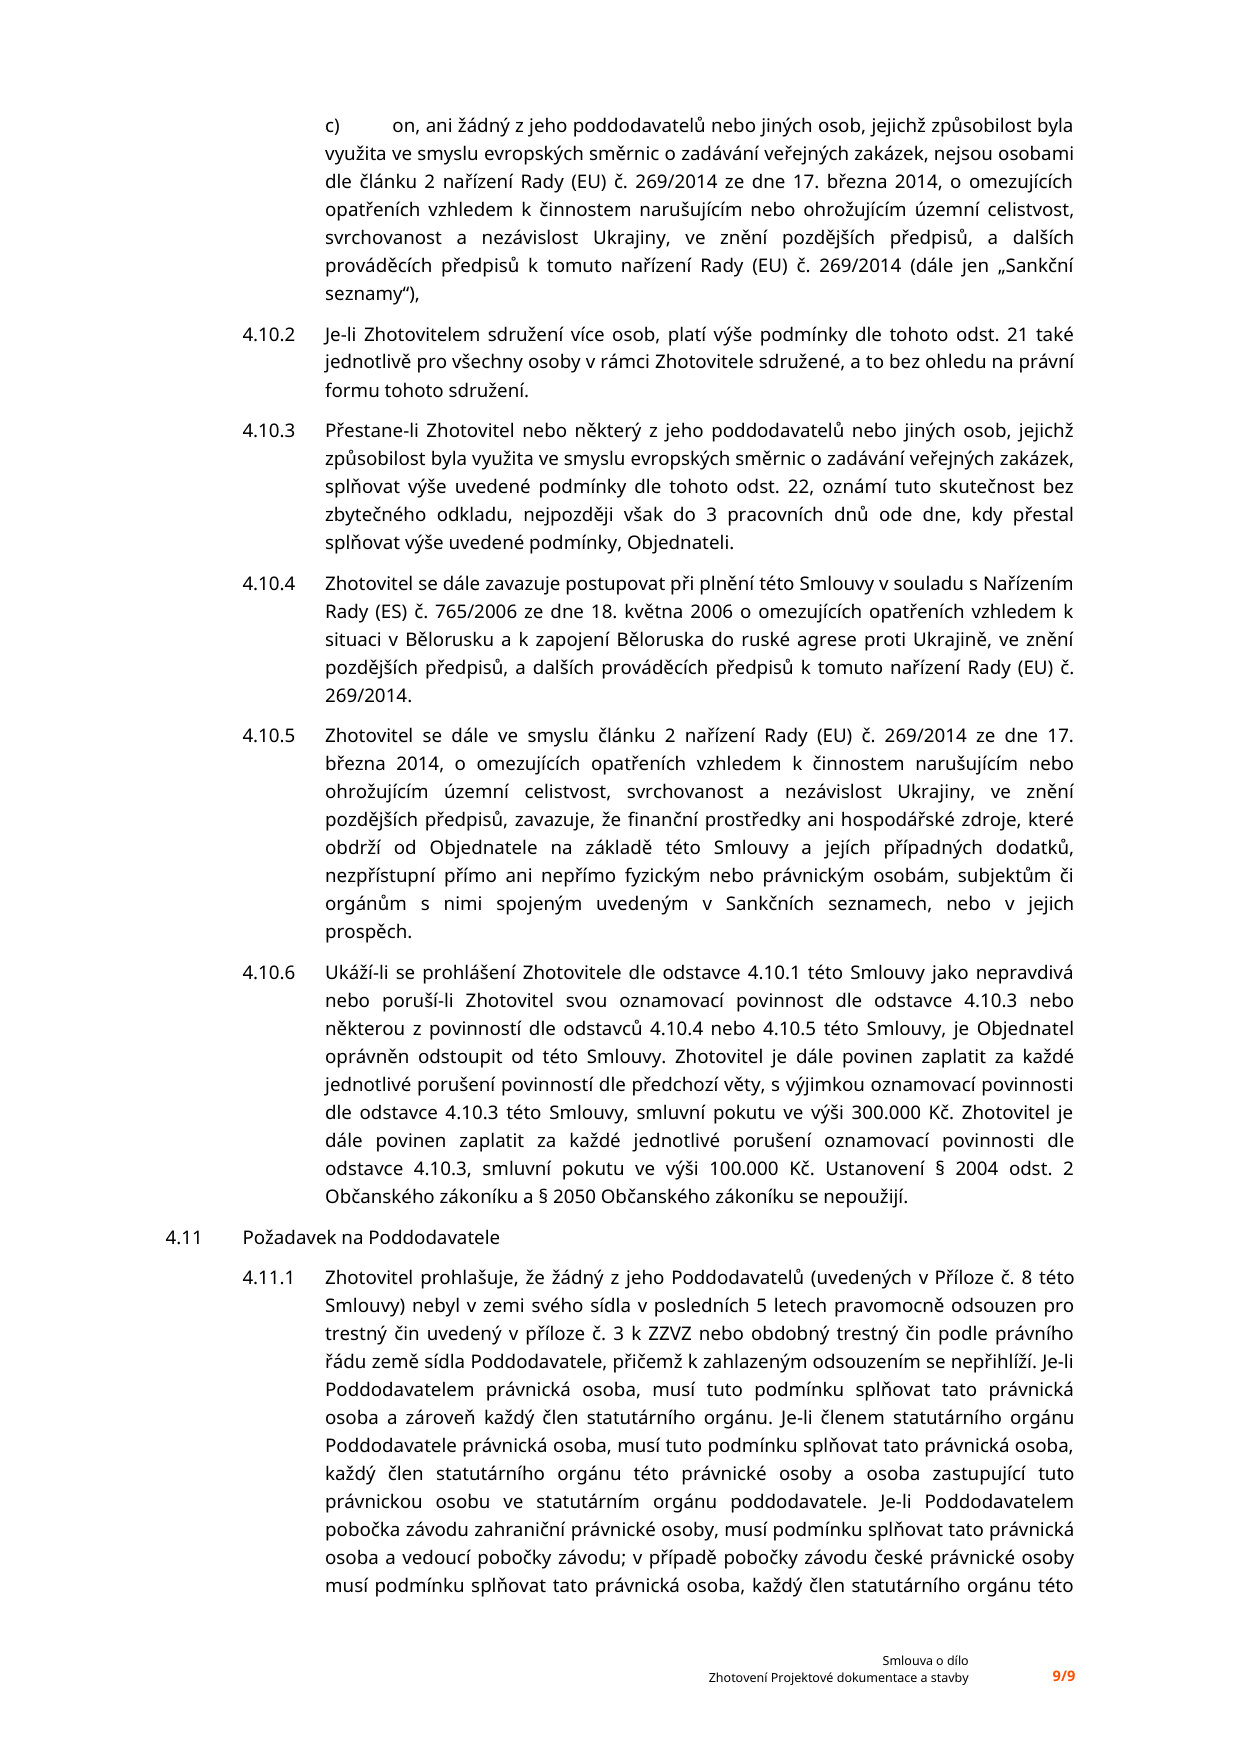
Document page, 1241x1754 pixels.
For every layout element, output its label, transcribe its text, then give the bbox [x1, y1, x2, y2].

text Přestane-li Zhotovitel nebo některý z jeho poddodavatelů nebo jiných osob, jejichž způsobilost byla využita ve smyslu evropských směrnic o zadávání veřejných zakázek, splňovat výše uvedené podmínky dle tohoto odst. 22, oznámí tuto skutečnost bez zbytečného odkladu, nejpozději však do 3 pracovních dnů ode dne, kdy přestal splňovat výše uvedené podmínky, Objednateli. [242, 417, 1075, 555]
text Zhotovitel se dále zavazuje postupovat při plnění této Smlouvy v souladu s Nařízením Rady (ES) č. 765/2006 ze dne 18. května 2006 o omezujících opatřeních vzhledem k situaci v Bělorusku a k zapojení Běloruska do ruské agrese proti Ukrajině, ve znění pozdějších předpisů, a dalších prováděcích předpisů k tomuto nařízení Rady (EU) č. 269/2014. [242, 570, 1075, 708]
text Je-li Zhotovitelem sdružení více osob, platí výše podmínky dle tohoto odst. 21 také jednotlivě pro všechny osoby v rámci Zhotovitele sdružené, a to bez ohledu na právní formu tohoto sdružení. [242, 321, 1075, 402]
text Zhotovitel se dále ve smyslu článku 2 nařízení Rady (EU) č. 269/2014 ze dne 17. března 2014, o omezujících opatřeních vzhledem k činnostem narušujícím nebo ohrožujícím územní celistvost, svrchovanost a nezávislost Ukrajiny, ve znění pozdějších předpisů, zavazuje, že finanční prostředky ani hospodářské zdroje, které obdrží od Objednatele na základě této Smlouvy a jejích případných dodatků, nezpřístupní přímo ani nepřímo fyzickým nebo právnickým osobám, subjektům či orgánům s nimi spojeným uvedeným v Sankčních seznamech, nebo v jejich prospěch. [242, 723, 1075, 944]
list c) on, ani žádný z jeho poddodavatelů nebo jiných osob, jejichž způsobilost byla využita ve smyslu evropských směrnic o zadávání veřejných zakázek, nejsou osobami dle článku 2 nařízení Rady (EU) č. 269/2014 ze dne 17. března 2014, o omezujících opatřeních vzhledem k činnostem narušujícím nebo ohrožujícím územní celistvost, svrchovanost a nezávislost Ukrajiny, ve znění pozdějších předpisů, a dalších prováděcích předpisů k tomuto nařízení Rady (EU) č. 269/2014 (dále jen „Sankční seznamy“), [325, 112, 1075, 306]
text Ukáží-li se prohlášení Zhotovitele dle odstavce 4.10.1 této Smlouvy jako nepravdivá nebo poruší-li Zhotovitel svou oznamovací povinnost dle odstavce 4.10.3 nebo některou z povinností dle odstavců 4.10.4 nebo 4.10.5 této Smlouvy, je Objednatel oprávněn odstoupit od této Smlouvy. Zhotovitel je dále povinen zaplatit za každé jednotlivé porušení povinností dle předchozí věty, s výjimkou oznamovací povinnosti dle odstavce 4.10.3 této Smlouvy, smluvní pokutu ve výši 300.000 Kč. Zhotovitel je dále povinen zaplatit za každé jednotlivé porušení oznamovací povinnosti dle odstavce 4.10.3, smluvní pokutu ve výši 100.000 Kč. Ustanovení § 2004 odst. 2 Občanského zákoníku a § 2050 Občanského zákoníku se nepoužijí. [242, 959, 1075, 1209]
list Požadavek na Poddodavatele [165, 1224, 1075, 1249]
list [242, 1264, 1075, 1598]
